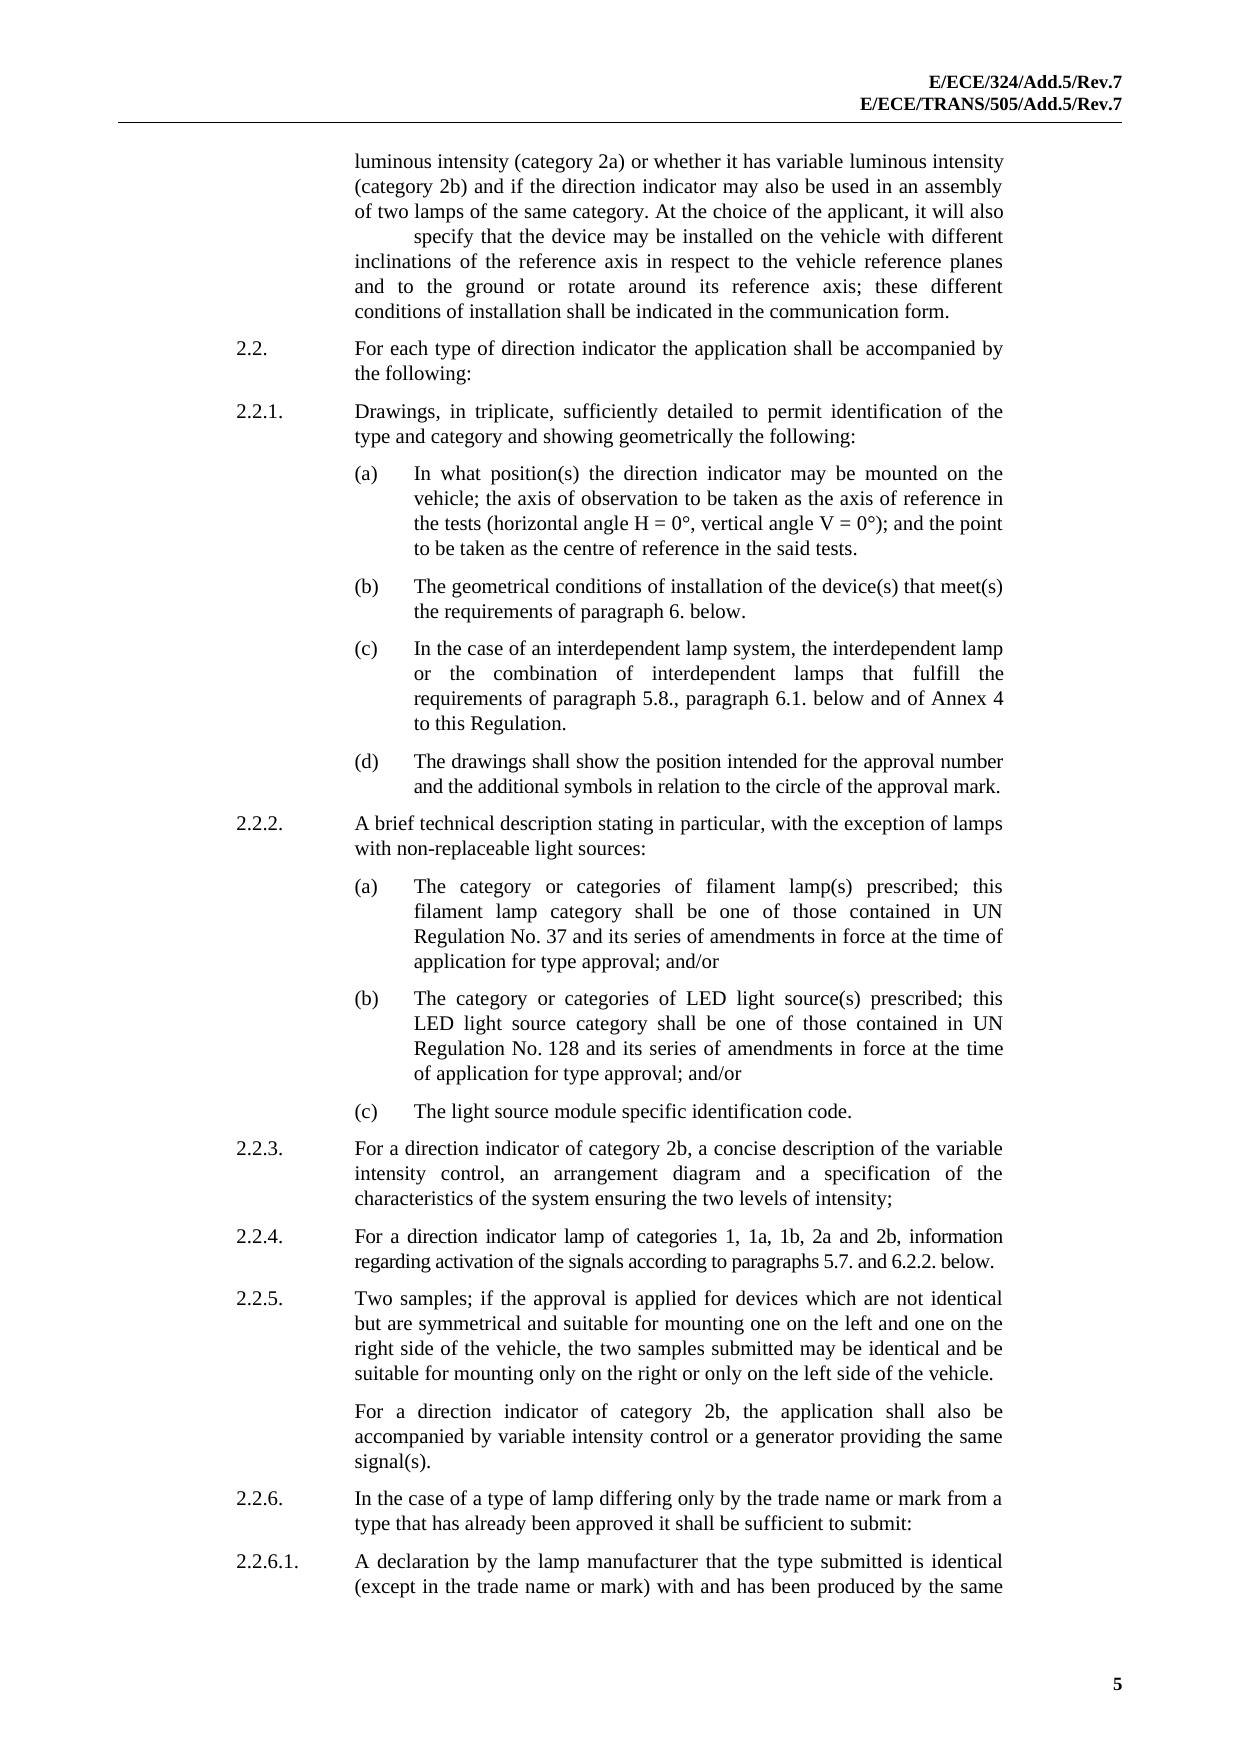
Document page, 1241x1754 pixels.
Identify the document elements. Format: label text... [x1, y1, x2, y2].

text 2.2.3. For a direction indicator of category 2b, a concise description of the variable intensity control, an arrangement diagram and a specification of the characteristics of the system ensuring the two levels of intensity; [236, 1135, 1004, 1210]
text 2.2.1. Drawings, in triplicate, sufficiently detailed to permit identification of the type and category and showing geometrically the following: [236, 398, 1004, 448]
text 2.2.6. In the case of a type of lamp differing only by the trade name or mark from a type that has already been approved it shall be sufficient to submit: [236, 1485, 1004, 1535]
text 2.2.5. Two samples; if the approval is applied for devices which are not identical but are symmetrical and suitable for mounting one on the left and one on the right side of the vehicle, the two samples submitted may be identical and be suitable for mounting only on the right or only on the left side of the vehicle. [236, 1285, 1004, 1385]
text (d) The drawings shall show the position intended for the approval number and the additional symbols in relation to the circle of the approval mark. [354, 748, 1004, 798]
text 2.2.4. For a direction indicator lamp of categories 1, 1a, 1b, 2a and 2b, information regarding activation of the signals according to paragraphs 5.7. and 6.2.2. below. [236, 1223, 1004, 1273]
text (a) The category or categories of filament lamp(s) prescribed; this filament lamp category shall be one of those contained in UN Regulation No. 37 and its series of amendments in force at the time of application for type approval; and/or [354, 873, 1004, 973]
text 2.2.2. A brief technical description stating in particular, with the exception of lamps with non-replaceable light sources: [236, 810, 1004, 860]
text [236, 1548, 1004, 1598]
text (a) In what position(s) the direction indicator may be mounted on the vehicle; the axis of observation to be taken as the axis of reference in the tests (horizontal angle H = 0°, vertical angle V = 0°); and the point to be taken as the centre of reference in the said tests. [354, 460, 1004, 560]
text 2.2. For each type of direction indicator the application shall be accompanied by the following: [236, 335, 1004, 385]
text (b) The category or categories of LED light source(s) prescribed; this LED light source category shall be one of those contained in UN Regulation No. 128 and its series of amendments in force at the time of application for type approval; and/or [354, 985, 1004, 1085]
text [236, 148, 1004, 323]
text For a direction indicator of category 2b, the application shall also be accompanied by variable intensity control or a generator providing the same signal(s). [236, 1398, 1004, 1473]
text (c) The light source module specific identification code. [354, 1098, 1004, 1123]
text (c) In the case of an interdependent lamp system, the interdependent lamp or the combination of interdependent lamps that fulfill the requirements of paragraph 5.8., paragraph 6.1. below and of Annex 4 to this Regulation. [354, 635, 1004, 735]
text (b) The geometrical conditions of installation of the device(s) that meet(s) the requirements of paragraph 6. below. [354, 573, 1004, 623]
